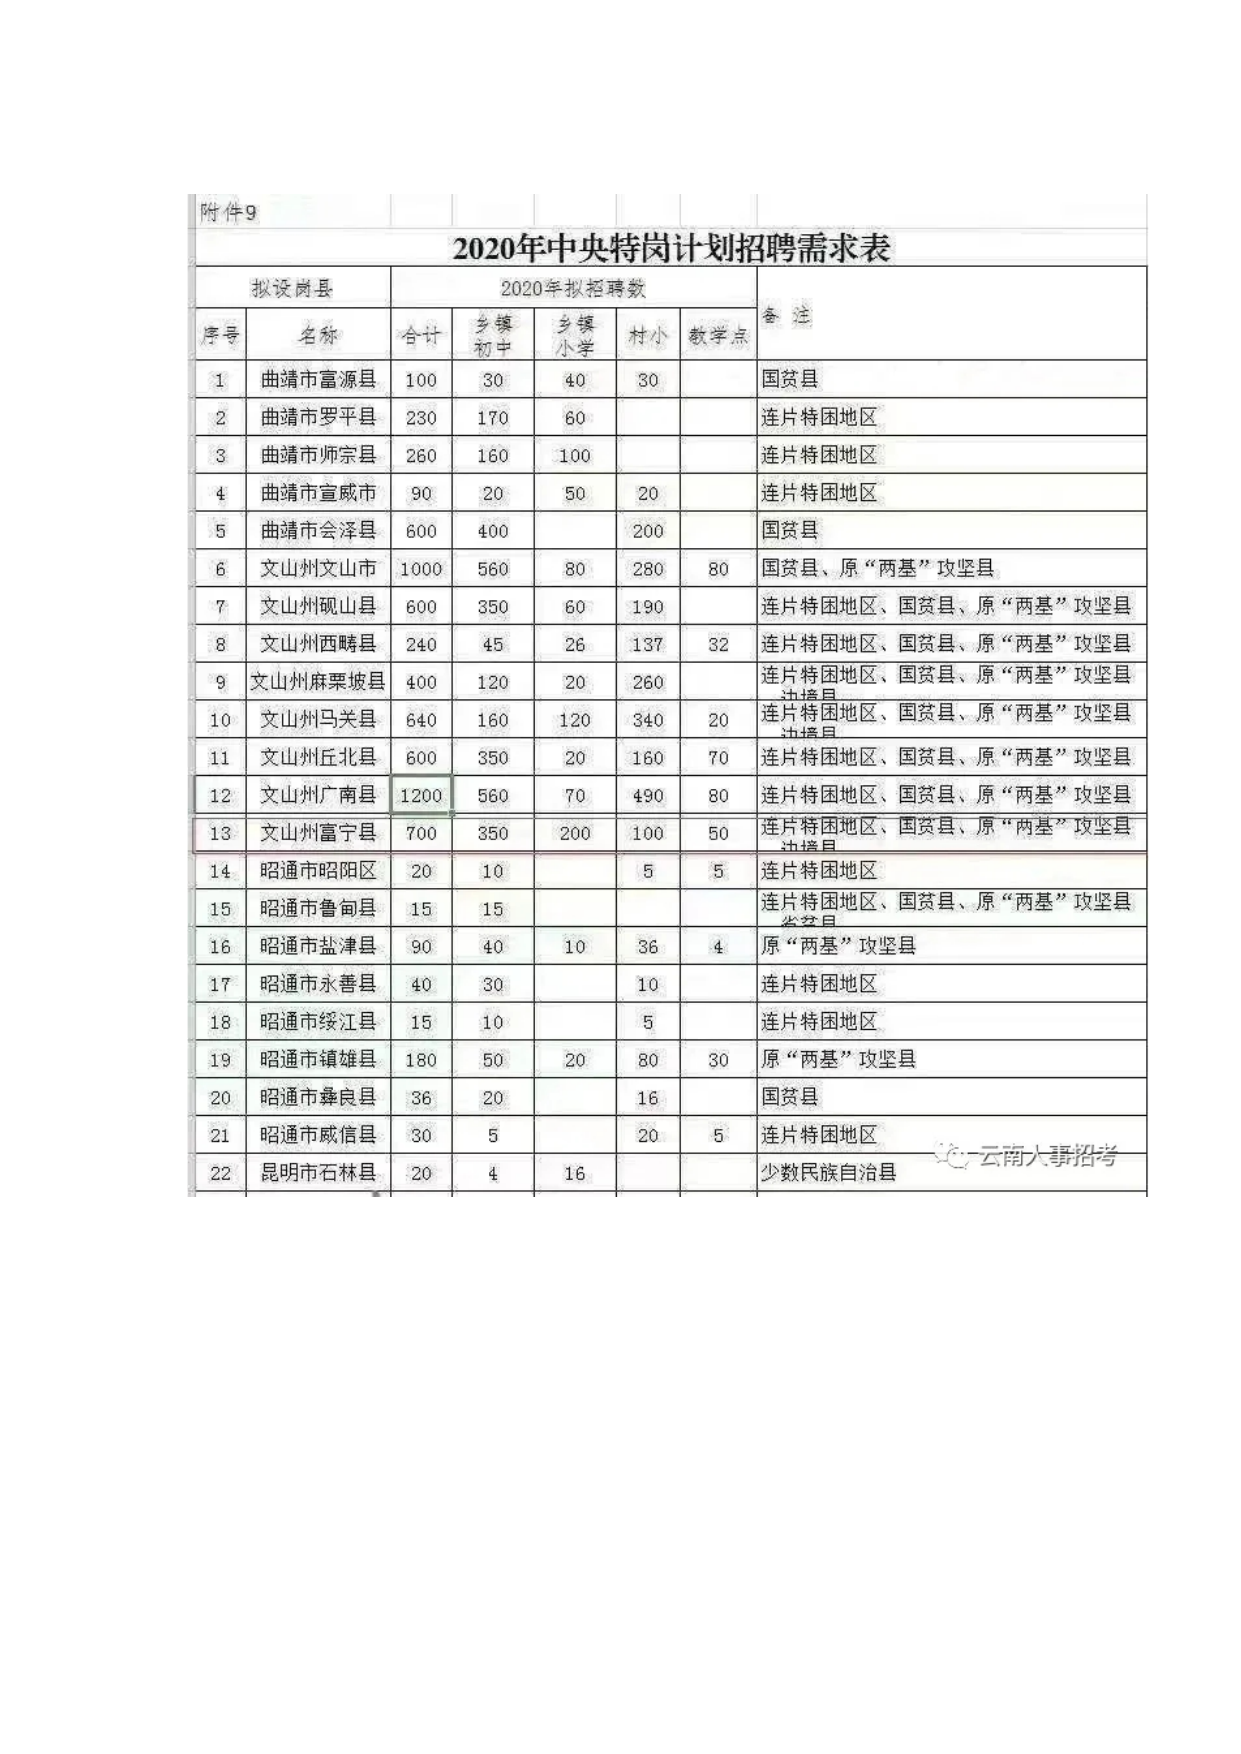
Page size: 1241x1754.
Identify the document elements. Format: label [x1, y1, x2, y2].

picture [187, 194, 1149, 1197]
